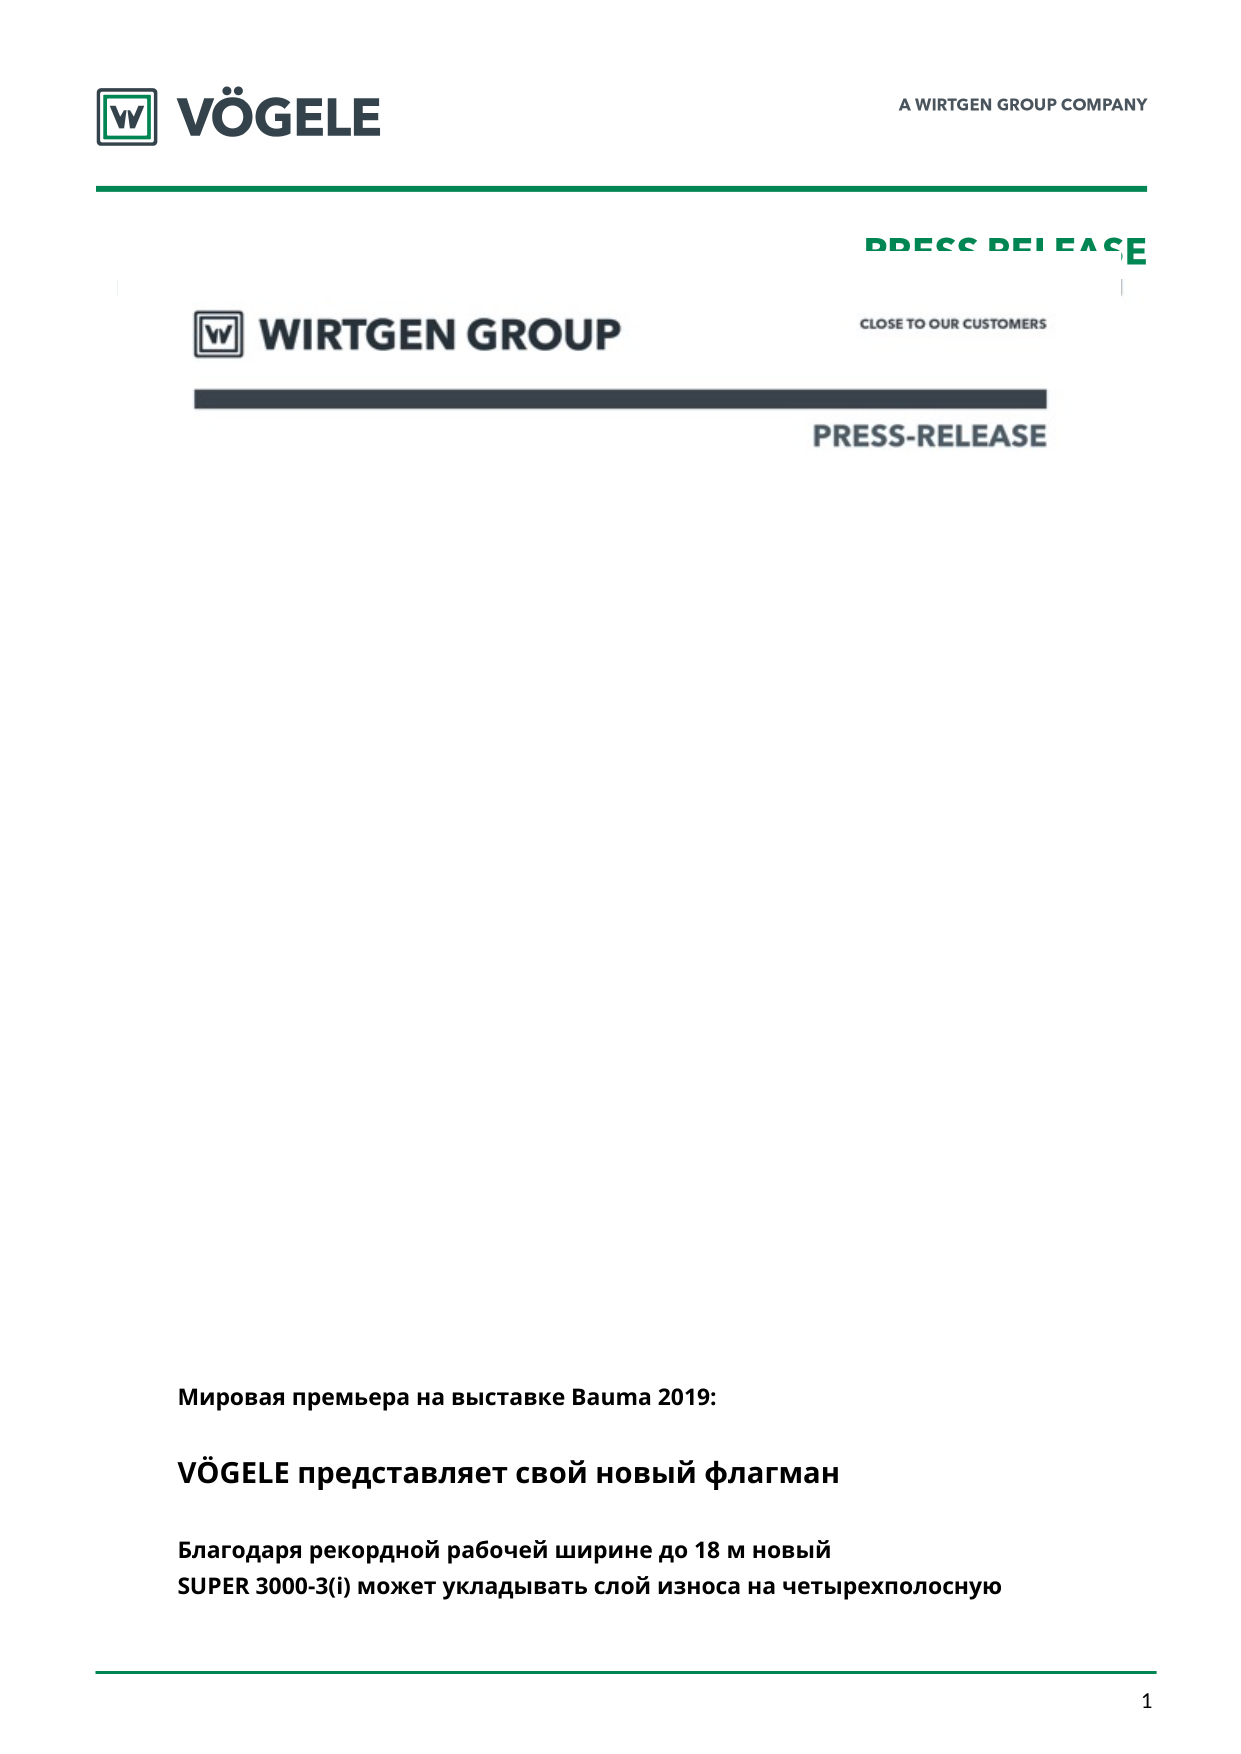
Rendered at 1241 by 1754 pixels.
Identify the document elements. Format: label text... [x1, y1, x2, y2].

text Мировая премьера на выставке Bauma 2019: [177, 1381, 1122, 1412]
picture [76, 73, 1174, 1309]
text VÖGELE представляет свой новый флагман [177, 1453, 1122, 1492]
picture [67, 1662, 1196, 1678]
text Благодаря рекордной рабочей ширине до 18 м новый SUPER 3000-3(i) может укладывать слой износа на четырехполосную автомагистраль без единого шва. Кроме того, будучи представителем линейки Premium Line, этот большой укладчик оснащен всеми функциями новейшего поколения со значком «-3». Другими его отличительными особенностями являются инновационная транспортировка материала и новый, гидравлический способ регулировки хода трамбующего бруса. [177, 1534, 1122, 1601]
